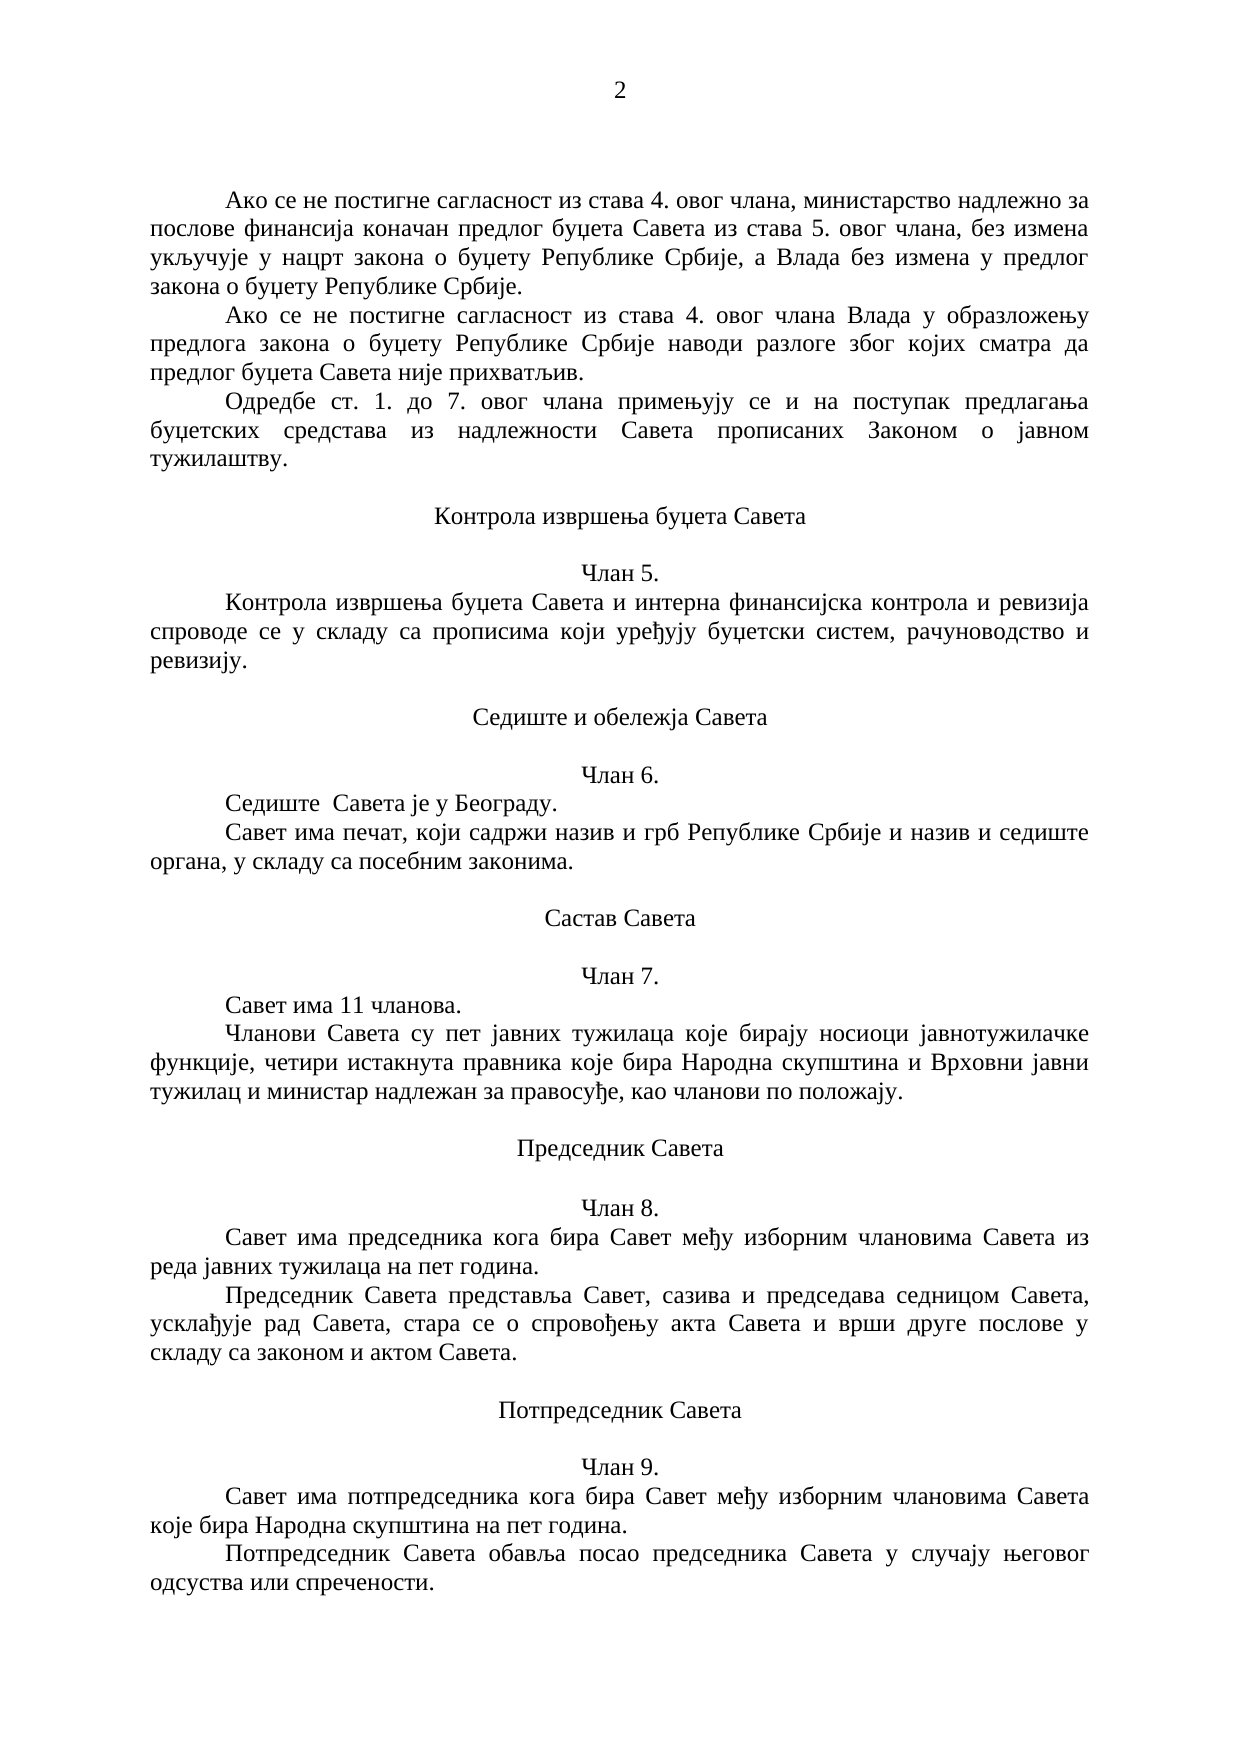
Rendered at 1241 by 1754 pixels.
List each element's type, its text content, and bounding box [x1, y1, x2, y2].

text Контрола извршења буџета Савета [150, 501, 1090, 530]
text Члан 5. [150, 558, 1090, 587]
text Седиште Савета је у Београду. [150, 788, 1090, 817]
text Савет има председника кога бира Савет међу изборним члановима Савета из реда јавних тужилаца на пет година. [150, 1222, 1090, 1280]
text Контрола извршења буџета Савета и интерна финансијска контрола и ревизија спроводе се у складу са прописима који уређују буџетски систем, рачуноводство и ревизију. [150, 587, 1090, 673]
text Савет има потпредседника кога бира Савет међу изборним члановима Савета које бира Народна скупштина на пет година. [150, 1481, 1090, 1538]
text Ако се не постигне сагласност из става 4. овог члана Влада у образложењу предлога закона о буџету Републике Србије наводи разлоге због којих сматра да предлог буџета Савета није прихватљив. [150, 300, 1090, 386]
text Потпредседник Савета обавља посао председника Савета у случају његовог одсуства или спречености. [150, 1538, 1090, 1596]
text Члан 9. [150, 1452, 1090, 1481]
text Чланови Савета су пет јавних тужилаца које бирају носиоци јавнотужилачке функције, четири истакнута правника које бира Народна скупштина и Врховни јавни тужилац и министар надлежан за правосуђе, као чланови по положају. [150, 1018, 1090, 1105]
text Председник Савета представља Савет, сазива и председава седницом Савета, усклађује рад Савета, стара се о спровођењу акта Савета и врши друге послове у складу са законом и актом Савета. [150, 1280, 1090, 1366]
text Одредбе ст. 1. до 7. овог члана примењују се и на поступак предлагања буџетских средстава из надлежности Савета прописаних Законом о јавном тужилаштву. [150, 386, 1090, 472]
text Члан 6. [150, 760, 1090, 788]
text Савет има печат, који садржи назив и грб Републике Србије и назив и седиште органа, у складу са посебним законима. [150, 817, 1090, 875]
text Седиште и обележја Савета [150, 702, 1090, 731]
text Састав Савета [150, 903, 1090, 932]
text Члан 8. [150, 1193, 1090, 1222]
text Председник Савета [150, 1133, 1090, 1162]
text Ако се не постигне сагласност из става 4. овог члана, министарство надлежно за послове финансија коначан предлог буџета Савета из става 5. овог члана, без измена укључује у нацрт закона о буџету Републике Србије, а Влада без измена у предлог закона о буџету Републике Србије. [150, 185, 1090, 300]
text Потпредседник Савета [150, 1395, 1090, 1423]
text Савет има 11 чланова. [150, 990, 1090, 1018]
text Члан 7. [150, 961, 1090, 990]
